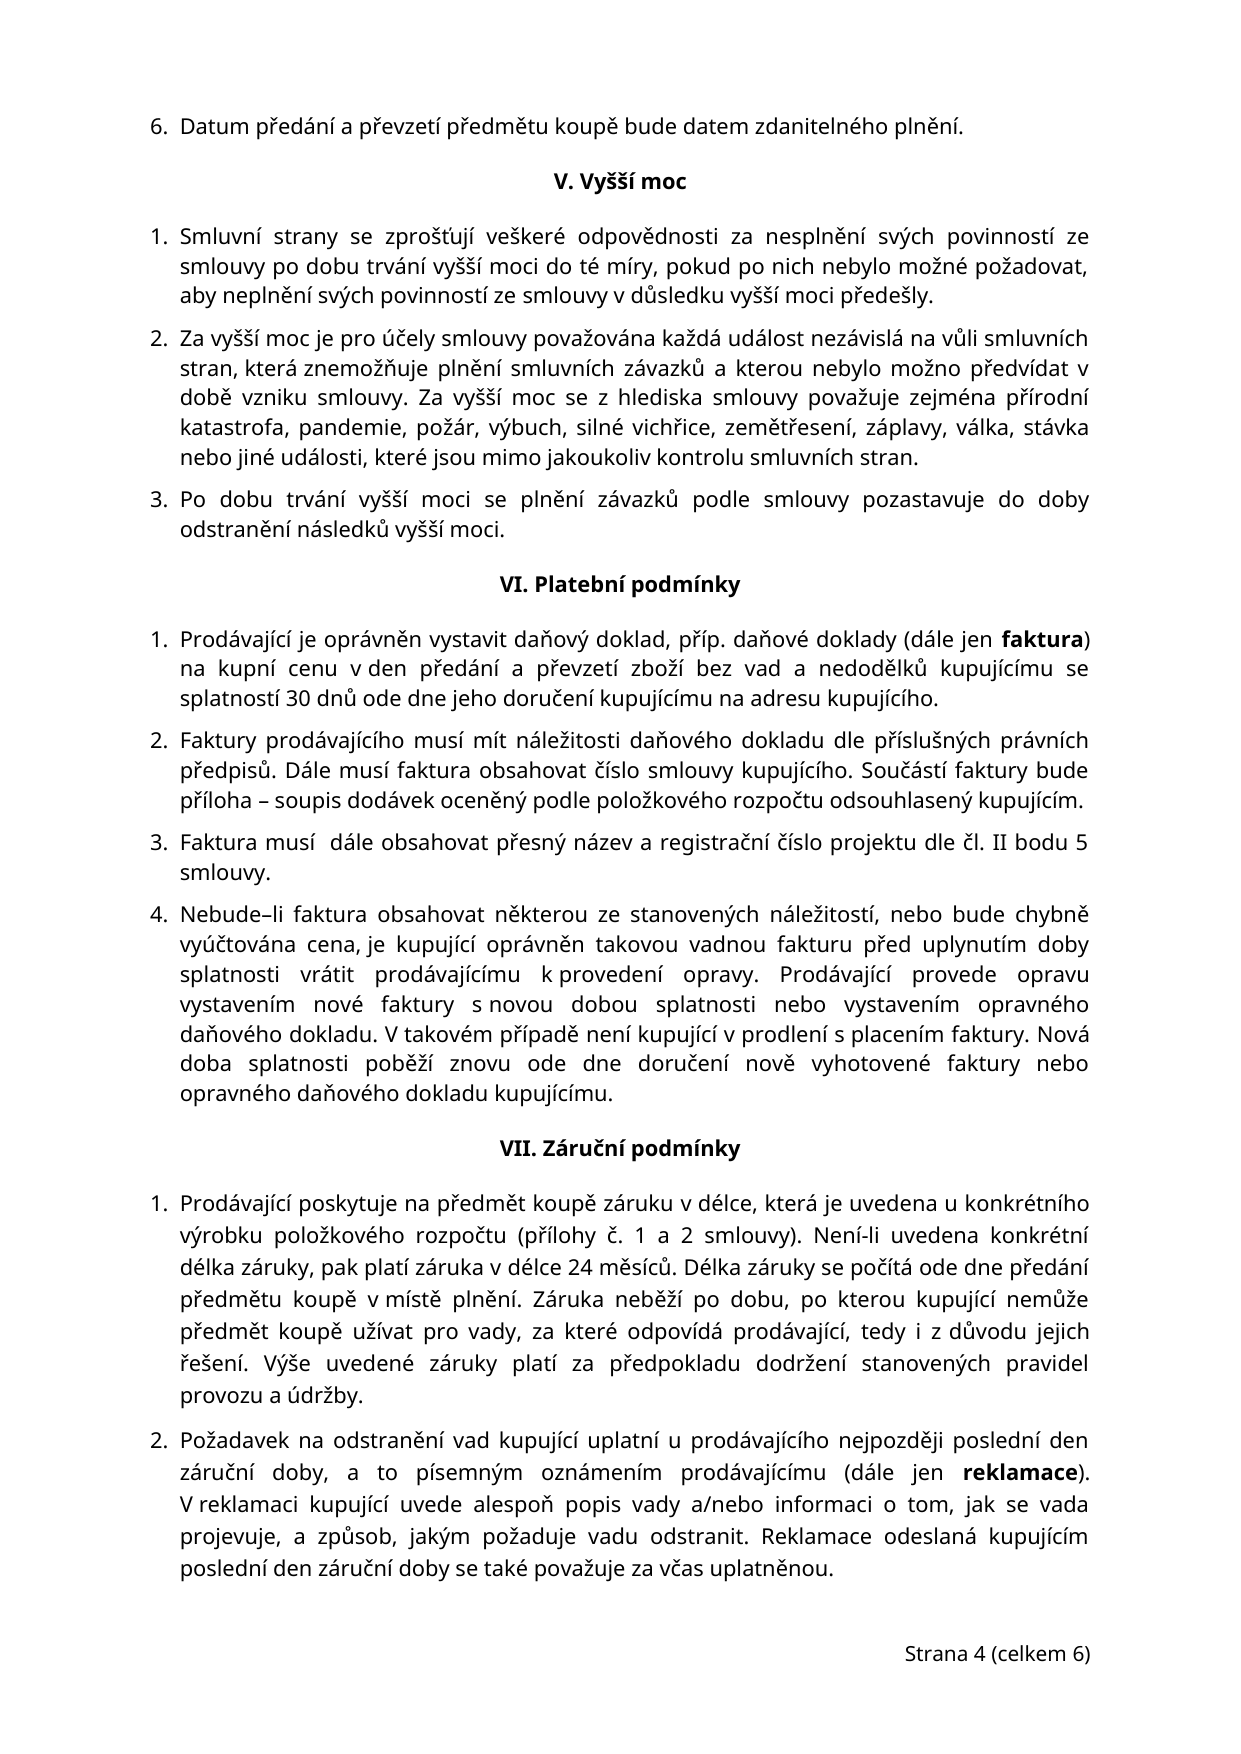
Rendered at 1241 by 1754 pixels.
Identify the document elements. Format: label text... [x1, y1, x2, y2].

subtitle VII. Záruční podmínky [150, 1133, 1090, 1163]
list Prodávající je oprávněn vystavit daňový doklad, příp. daňové doklady (dále jen faktura) na kupní cenu v den předání a převzetí zboží bez vad a nedodělků kupujícímu se splatností 30 dnů ode dne jeho doručení kupujícímu na adresu kupujícího. [150, 623, 1090, 713]
list Za vyšší moc je pro účely smlouvy považována každá událost nezávislá na vůli smluvních stran, která znemožňuje plnění smluvních závazků a kterou nebylo možno předvídat v době vzniku smlouvy. Za vyšší moc se z hlediska smlouvy považuje zejména přírodní katastrofa, pandemie, požár, výbuch, silné vichřice, zemětřesení, záplavy, válka, stávka nebo jiné události, které jsou mimo jakoukoliv kontrolu smluvních stran. [150, 323, 1090, 472]
subtitle VI. Platební podmínky [150, 569, 1090, 598]
list Faktury prodávajícího musí mít náležitosti daňového dokladu dle příslušných právních předpisů. Dále musí faktura obsahovat číslo smlouvy kupujícího. Součástí faktury bude příloha – soupis dodávek oceněný podle položkového rozpočtu odsouhlasený kupujícím. [150, 725, 1090, 815]
subtitle V. Vyšší moc [150, 166, 1090, 196]
list Smluvní strany se zprošťují veškeré odpovědnosti za nesplnění svých povinností ze smlouvy po dobu trvání vyšší moci do té míry, pokud po nich nebylo možné požadovat, aby neplnění svých povinností ze smlouvy v důsledku vyšší moci předešly. [150, 221, 1090, 310]
list Po dobu trvání vyšší moci se plnění závazků podle smlouvy pozastavuje do doby odstranění následků vyšší moci. [150, 484, 1090, 544]
list Prodávající poskytuje na předmět koupě záruku v délce, která je uvedena u konkrétního výrobku položkového rozpočtu (přílohy č. 1 a 2 smlouvy). Není-li uvedena konkrétní délka záruky, pak platí záruka v délce 24 měsíců. Délka záruky se počítá ode dne předání předmětu koupě v místě plnění. Záruka neběží po dobu, po kterou kupující nemůže předmět koupě užívat pro vady, za které odpovídá prodávající, tedy i z důvodu jejich řešení. Výše uvedené záruky platí za předpokladu dodržení stanovených pravidel provozu a údržby. [150, 1188, 1090, 1410]
list Nebude–li faktura obsahovat některou ze stanovených náležitostí, nebo bude chybně vyúčtována cena, je kupující oprávněn takovou vadnou fakturu před uplynutím doby splatnosti vrátit prodávajícímu k provedení opravy. Prodávající provede opravu vystavením nové faktury s novou dobou splatnosti nebo vystavením opravného daňového dokladu. V takovém případě není kupující v prodlení s placením faktury. Nová doba splatnosti poběží znovu ode dne doručení nově vyhotovené faktury nebo opravného daňového dokladu kupujícímu. [150, 899, 1090, 1108]
list Datum předání a převzetí předmětu koupě bude datem zdanitelného plnění. [150, 111, 1090, 141]
list Požadavek na odstranění vad kupující uplatní u prodávajícího nejpozději poslední den záruční doby, a to písemným oznámením prodávajícímu (dále jen reklamace). V reklamaci kupující uvede alespoň popis vady a/nebo informaci o tom, jak se vada projevuje, a způsob, jakým požaduje vadu odstranit. Reklamace odeslaná kupujícím poslední den záruční doby se také považuje za včas uplatněnou. [150, 1425, 1090, 1583]
list Faktura musí dále obsahovat přesný název a registrační číslo projektu dle čl. II bodu 5 smlouvy. [150, 827, 1090, 887]
